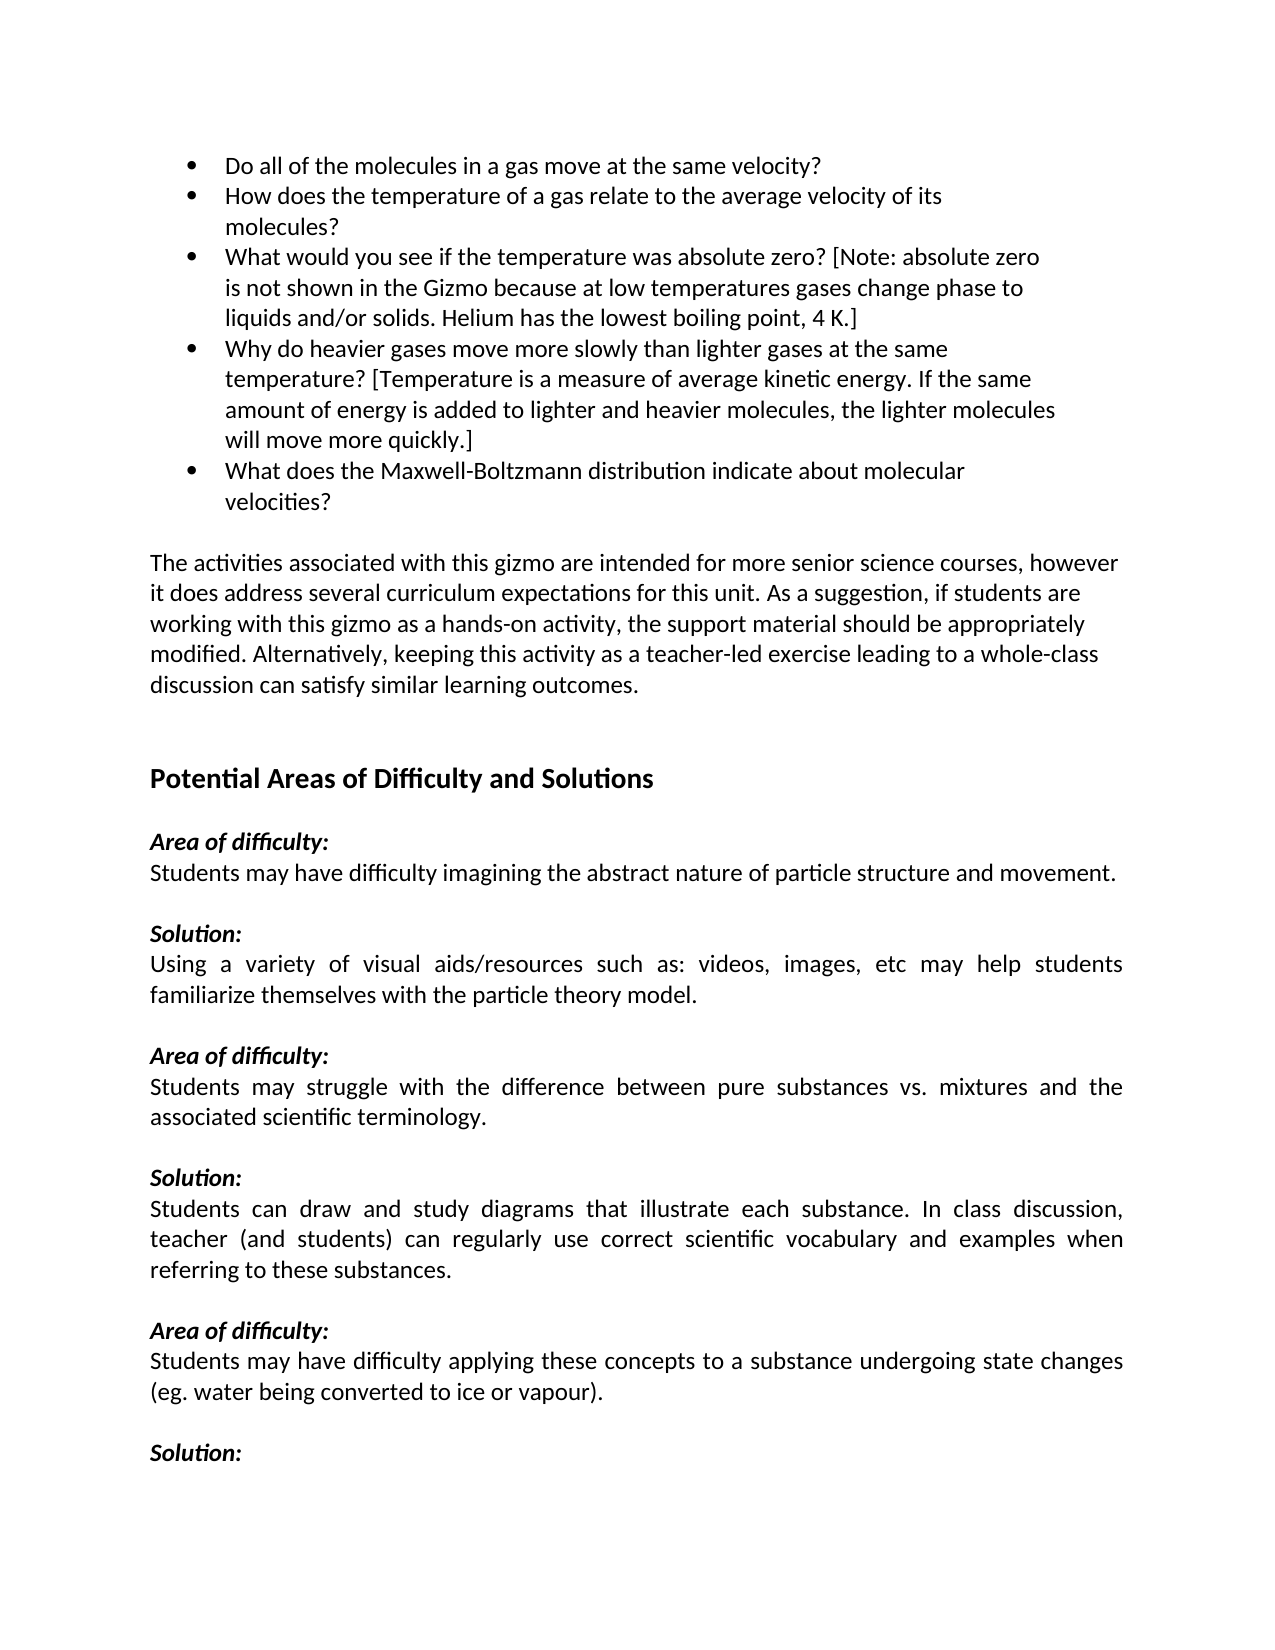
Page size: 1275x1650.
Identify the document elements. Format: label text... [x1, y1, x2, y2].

list What does the Maxwell-Boltzmann distribution indicate about molecular [187, 455, 1125, 486]
text Using a variety of visual aids/resources such as: videos, images, etc may help students familiarize themselves with the particle theory model. [150, 949, 1125, 1010]
text Students may struggle with the difference between pure substances vs. mixtures and the associated scientific terminology. [150, 1071, 1125, 1132]
text Students may have difficulty applying these concepts to a substance undergoing state changes (eg. water being converted to ice or vapour). [150, 1345, 1125, 1406]
text Students may have difficulty imagining the abstract nature of particle structure and movement. [150, 857, 1125, 888]
text Solution: [150, 918, 1125, 949]
list How does the temperature of a gas relate to the average velocity of its [187, 181, 1125, 211]
text Area of difficulty: [150, 1315, 1125, 1345]
text velocities? [150, 486, 1125, 516]
text is not shown in the Gizmo because at low temperatures gases change phase to [150, 272, 1125, 303]
text molecules? [150, 211, 1125, 242]
text Area of difficulty: [150, 1040, 1125, 1071]
list Why do heavier gases move more slowly than lighter gases at the same [187, 333, 1125, 364]
list Do all of the molecules in a gas move at the same velocity? [187, 150, 1125, 181]
text will move more quickly.] [150, 425, 1125, 455]
text The activities associated with this gizmo are intended for more senior science courses, however it does address several curriculum expectations for this unit. As a suggestion, if students are working with this gizmo as a hands-on activity, the support material should be appropriately modified. Alternatively, keeping this activity as a teacher-led exercise leading to a whole-class discussion can satisfy similar learning outcomes. [150, 547, 1125, 699]
text Students can draw and study diagrams that illustrate each substance. In class discussion, teacher (and students) can regularly use correct scientific vocabulary and examples when referring to these substances. [150, 1193, 1125, 1284]
text Area of difficulty: [150, 827, 1125, 857]
text temperature? [Temperature is a measure of average kinetic energy. If the same [150, 364, 1125, 394]
list What would you see if the temperature was absolute zero? [Note: absolute zero [187, 242, 1125, 272]
text Potential Areas of Difficulty and Solutions [150, 760, 1125, 796]
text liquids and/or solids. Helium has the lowest boiling point, 4 K.] [150, 303, 1125, 333]
text Solution: [150, 1162, 1125, 1193]
text amount of energy is added to lighter and heavier molecules, the lighter molecules [150, 394, 1125, 425]
text Solution: [150, 1437, 1125, 1467]
